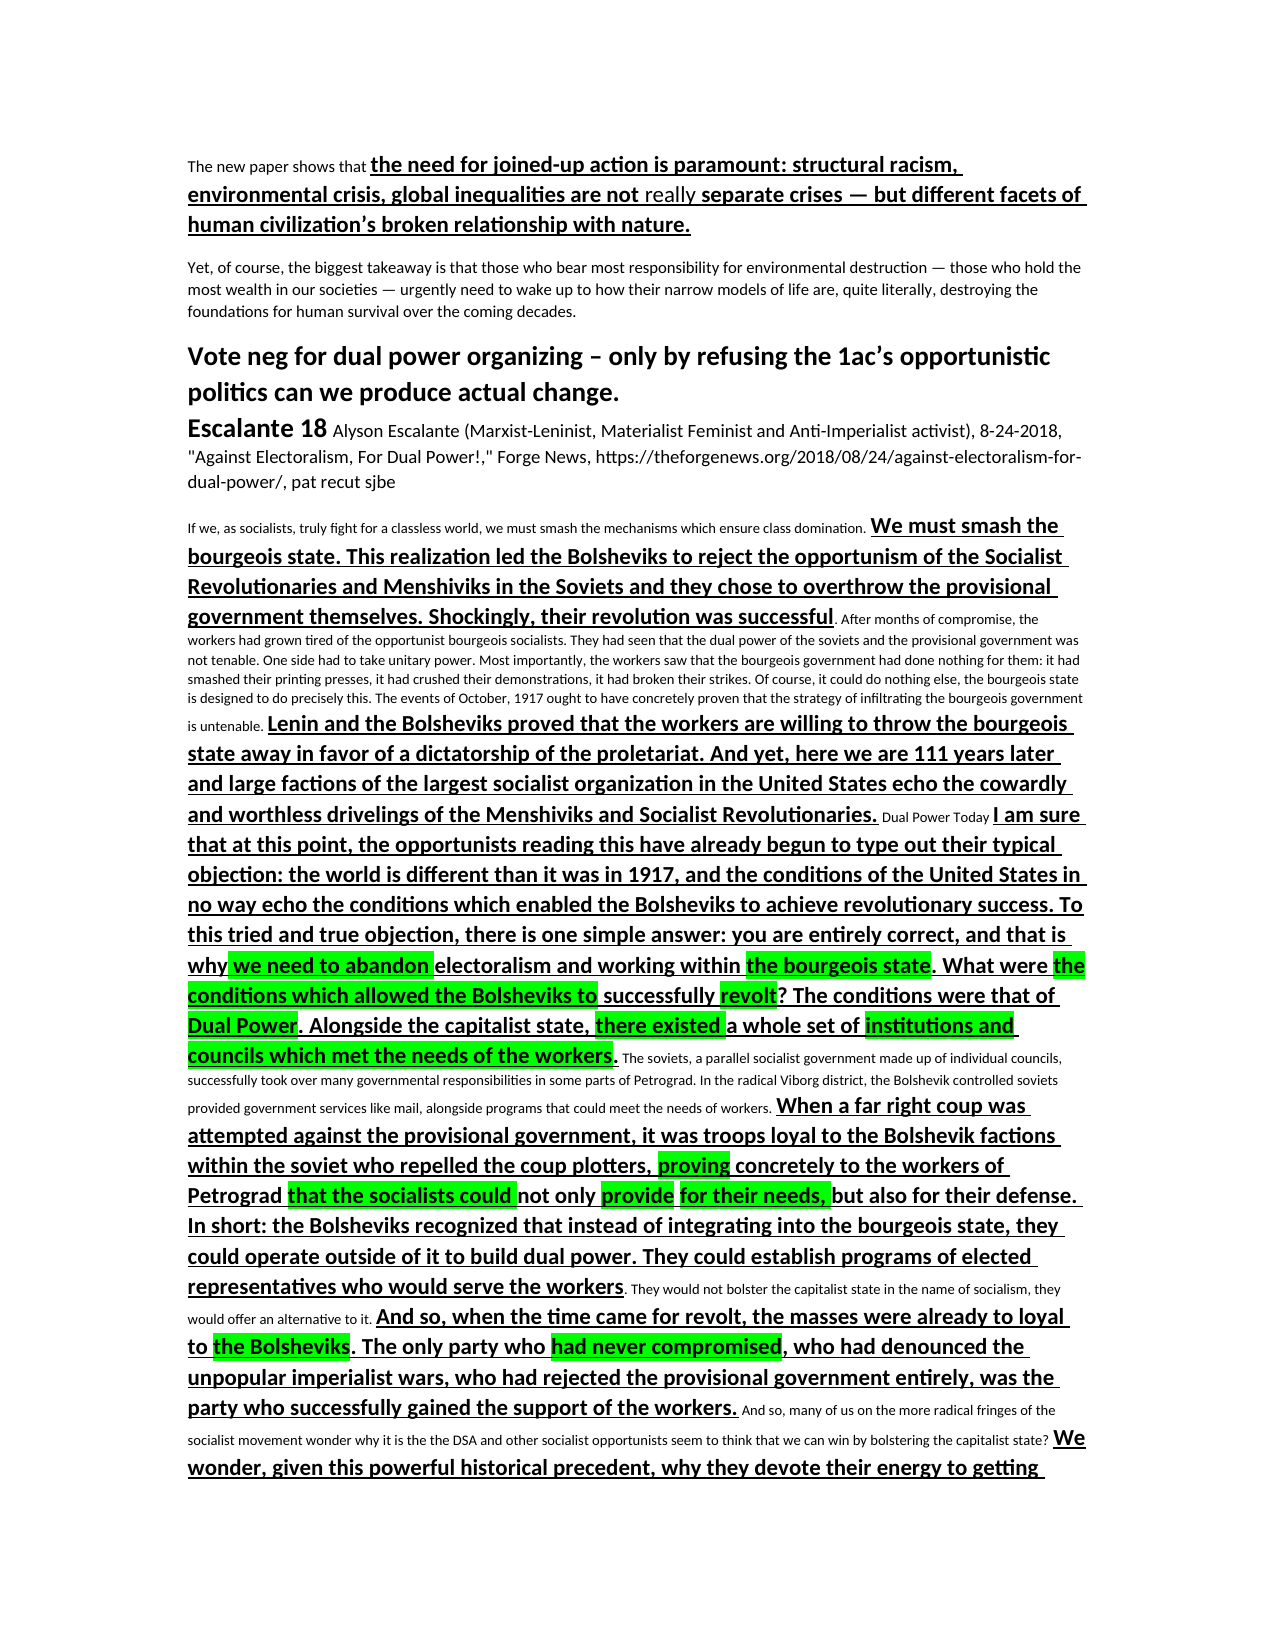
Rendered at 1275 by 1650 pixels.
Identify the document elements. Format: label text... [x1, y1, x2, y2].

text The new paper shows that the need for joined-up action is paramount: structural racism, environmental crisis, global inequalities are not really separate crises — but different facets of human civilization’s broken relationship with nature. [187, 205, 1087, 238]
subtitle Vote neg for dual power organizing – only by refusing the 1ac’s opportunistic politics can we produce actual change. [187, 339, 1087, 408]
text The new paper shows that the need for joined-up action is paramount: structural racism, environmental crisis, global inequalities are not really separate crises — but different facets of human civilization’s broken relationship with nature. [187, 150, 1087, 204]
text Yet, of course, the biggest takeaway is that those who bear most responsibility for environmental destruction — those who hold the most wealth in our societies — urgently need to wake up to how their narrow models of life are, quite literally, destroying the foundations for human survival over the coming decades. [187, 257, 1087, 321]
text Escalante 18 Alyson Escalante (Marxist-Leninist, Materialist Feminist and Anti-Imperialist activist), 8-24-2018, "Against Electoralism, For Dual Power!," Forge News, https://theforgenews.org/2018/08/24/against-electoralism-for-dual-power/, pat recut sjbe [187, 411, 1087, 493]
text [187, 885, 1087, 1481]
